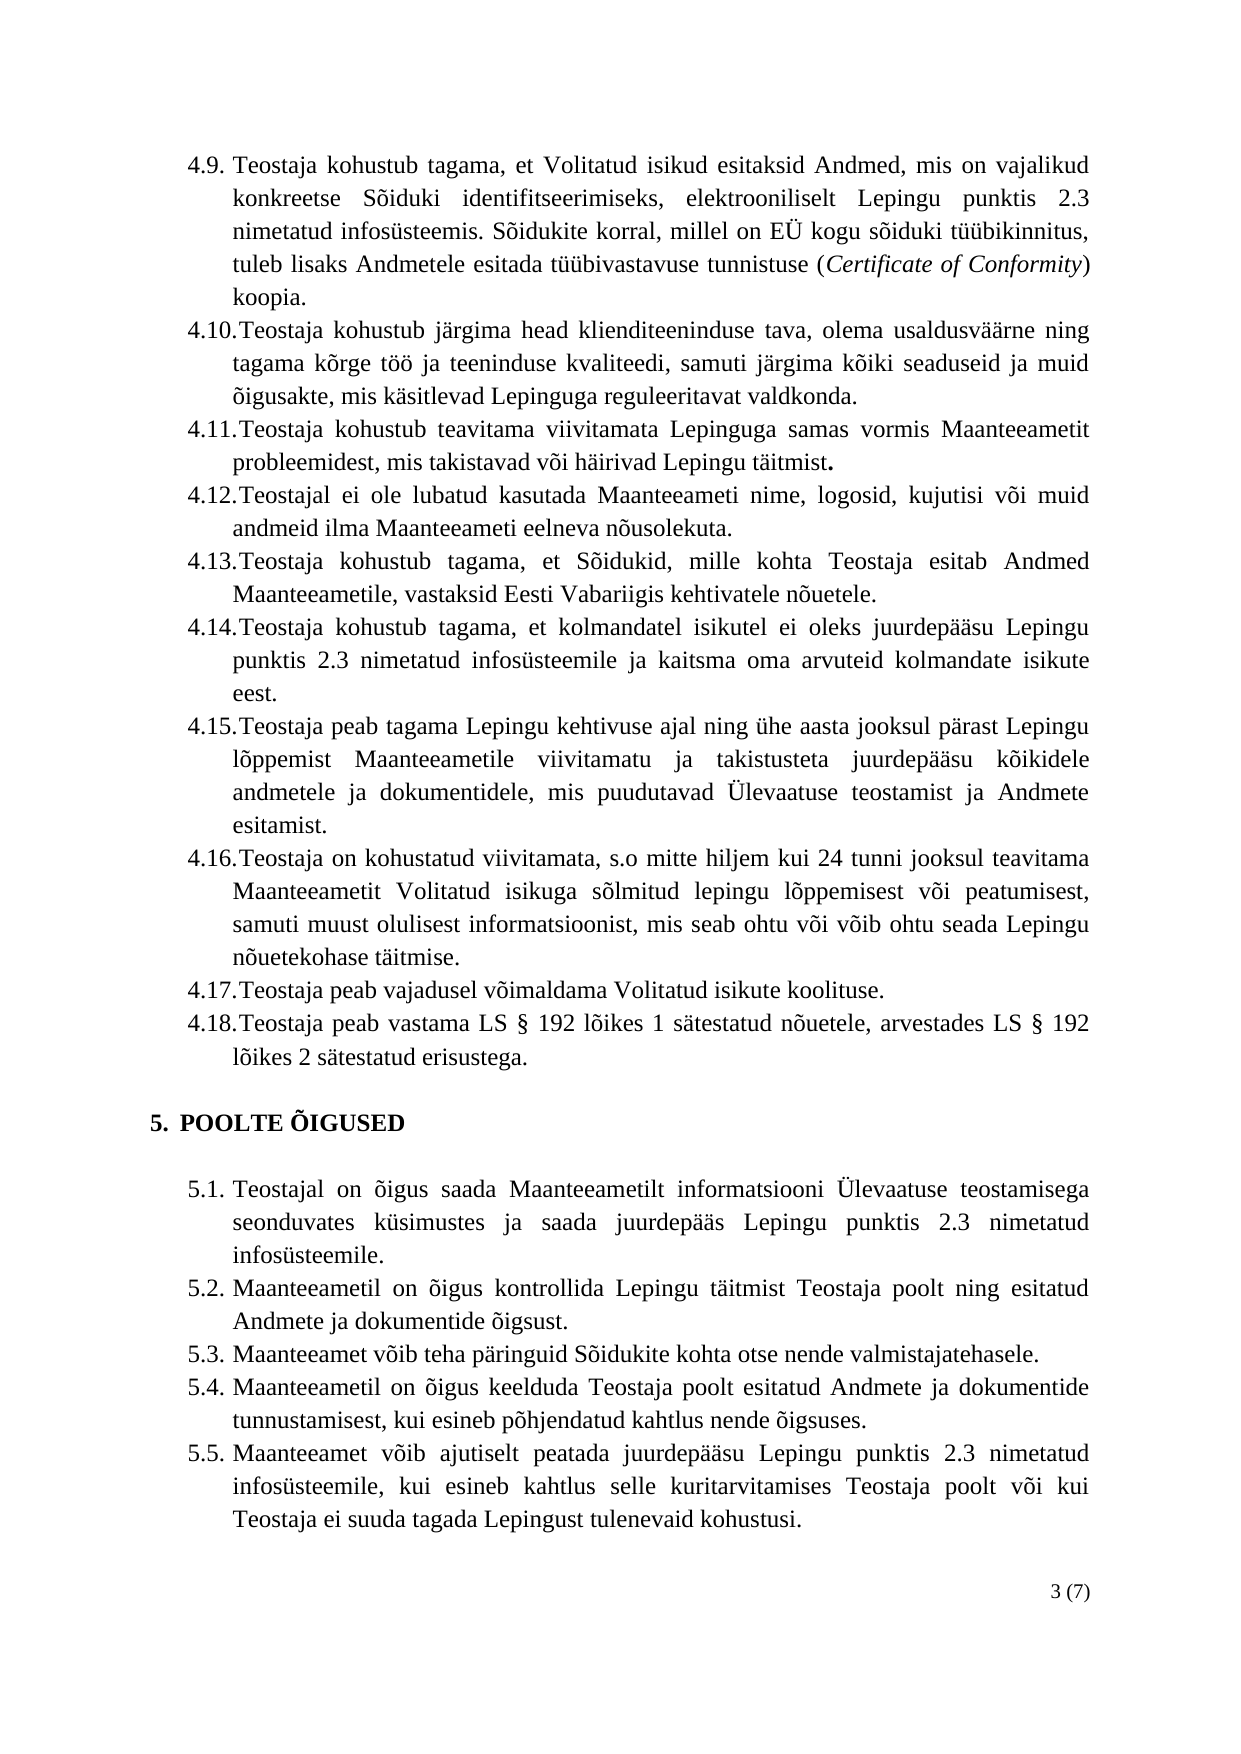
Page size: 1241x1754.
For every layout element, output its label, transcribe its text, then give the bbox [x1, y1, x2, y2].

list Teostaja on kohustatud viivitamata, s.o mitte hiljem kui 24 tunni jooksul teavitama Maanteeametit Volitatud isikuga sõlmitud lepingu lõppemisest või peatumisest, samuti muust olulisest informatsioonist, mis seab ohtu või võib ohtu seada Lepingu nõuetekohase täitmise. [187, 843, 1090, 971]
list POOLTE ÕIGUSED [150, 1108, 1090, 1136]
list Maanteeametil on õigus keelduda Teostaja poolt esitatud Andmete ja dokumentide tunnustamisest, kui esineb põhjendatud kahtlus nende õigsuses. [187, 1372, 1090, 1433]
list Teostaja kohustub teavitama viivitamata Lepinguga samas vormis Maanteeametit probleemidest, mis takistavad või häirivad Lepingu täitmist. [187, 414, 1090, 476]
list Teostaja kohustub tagama, et Sõidukid, mille kohta Teostaja esitab Andmed Maanteeametile, vastaksid Eesti Vabariigis kehtivatele nõuetele. [187, 546, 1090, 608]
list Teostajal ei ole lubatud kasutada Maanteeameti nime, logosid, kujutisi või muid andmeid ilma Maanteeameti eelneva nõusolekuta. [187, 480, 1090, 542]
list Teostaja peab tagama Lepingu kehtivuse ajal ning ühe aasta jooksul pärast Lepingu lõppemist Maanteeametile viivitamatu ja takistusteta juurdepääsu kõikidele andmetele ja dokumentidele, mis puudutavad Ülevaatuse teostamist ja Andmete esitamist. [187, 711, 1090, 839]
list Teostaja peab vastama LS § 192 lõikes 1 sätestatud nõuetele, arvestades LS § 192 lõikes 2 sätestatud erisustega. [187, 1008, 1090, 1070]
list Maanteeamet võib teha päringuid Sõidukite kohta otse nende valmistajatehasele. [187, 1339, 1090, 1367]
list Teostaja peab vajadusel võimaldama Volitatud isikute koolituse. [187, 976, 1090, 1004]
list Teostajal on õigus saada Maanteeametilt informatsiooni Ülevaatuse teostamisega seonduvates küsimustes ja saada juurdepääs Lepingu punktis 2.3 nimetatud infosüsteemile. [187, 1174, 1090, 1268]
list Teostaja kohustub tagama, et Volitatud isikud esitaksid Andmed, mis on vajalikud konkreetse Sõiduki identifitseerimiseks, elektrooniliselt Lepingu punktis 2.3 nimetatud infosüsteemis. Sõidukite korral, millel on EÜ kogu sõiduki tüübikinnitus, tuleb lisaks Andmetele esitada tüübivastavuse tunnistuse (Certificate of Conformity) koopia. [187, 150, 1090, 311]
list Maanteeametil on õigus kontrollida Lepingu täitmist Teostaja poolt ning esitatud Andmete ja dokumentide õigsust. [187, 1273, 1090, 1334]
list Teostaja kohustub tagama, et kolmandatel isikutel ei oleks juurdepääsu Lepingu punktis 2.3 nimetatud infosüsteemile ja kaitsma oma arvuteid kolmandate isikute eest. [187, 612, 1090, 707]
list Maanteeamet võib ajutiselt peatada juurdepääsu Lepingu punktis 2.3 nimetatud infosüsteemile, kui esineb kahtlus selle kuritarvitamises Teostaja poolt või kui Teostaja ei suuda tagada Lepingust tulenevaid kohustusi. [187, 1438, 1090, 1533]
list Teostaja kohustub järgima head klienditeeninduse tava, olema usaldusväärne ning tagama kõrge töö ja teeninduse kvaliteedi, samuti järgima kõiki seaduseid ja muid õigusakte, mis käsitlevad Lepinguga reguleeritavat valdkonda. [187, 315, 1090, 410]
